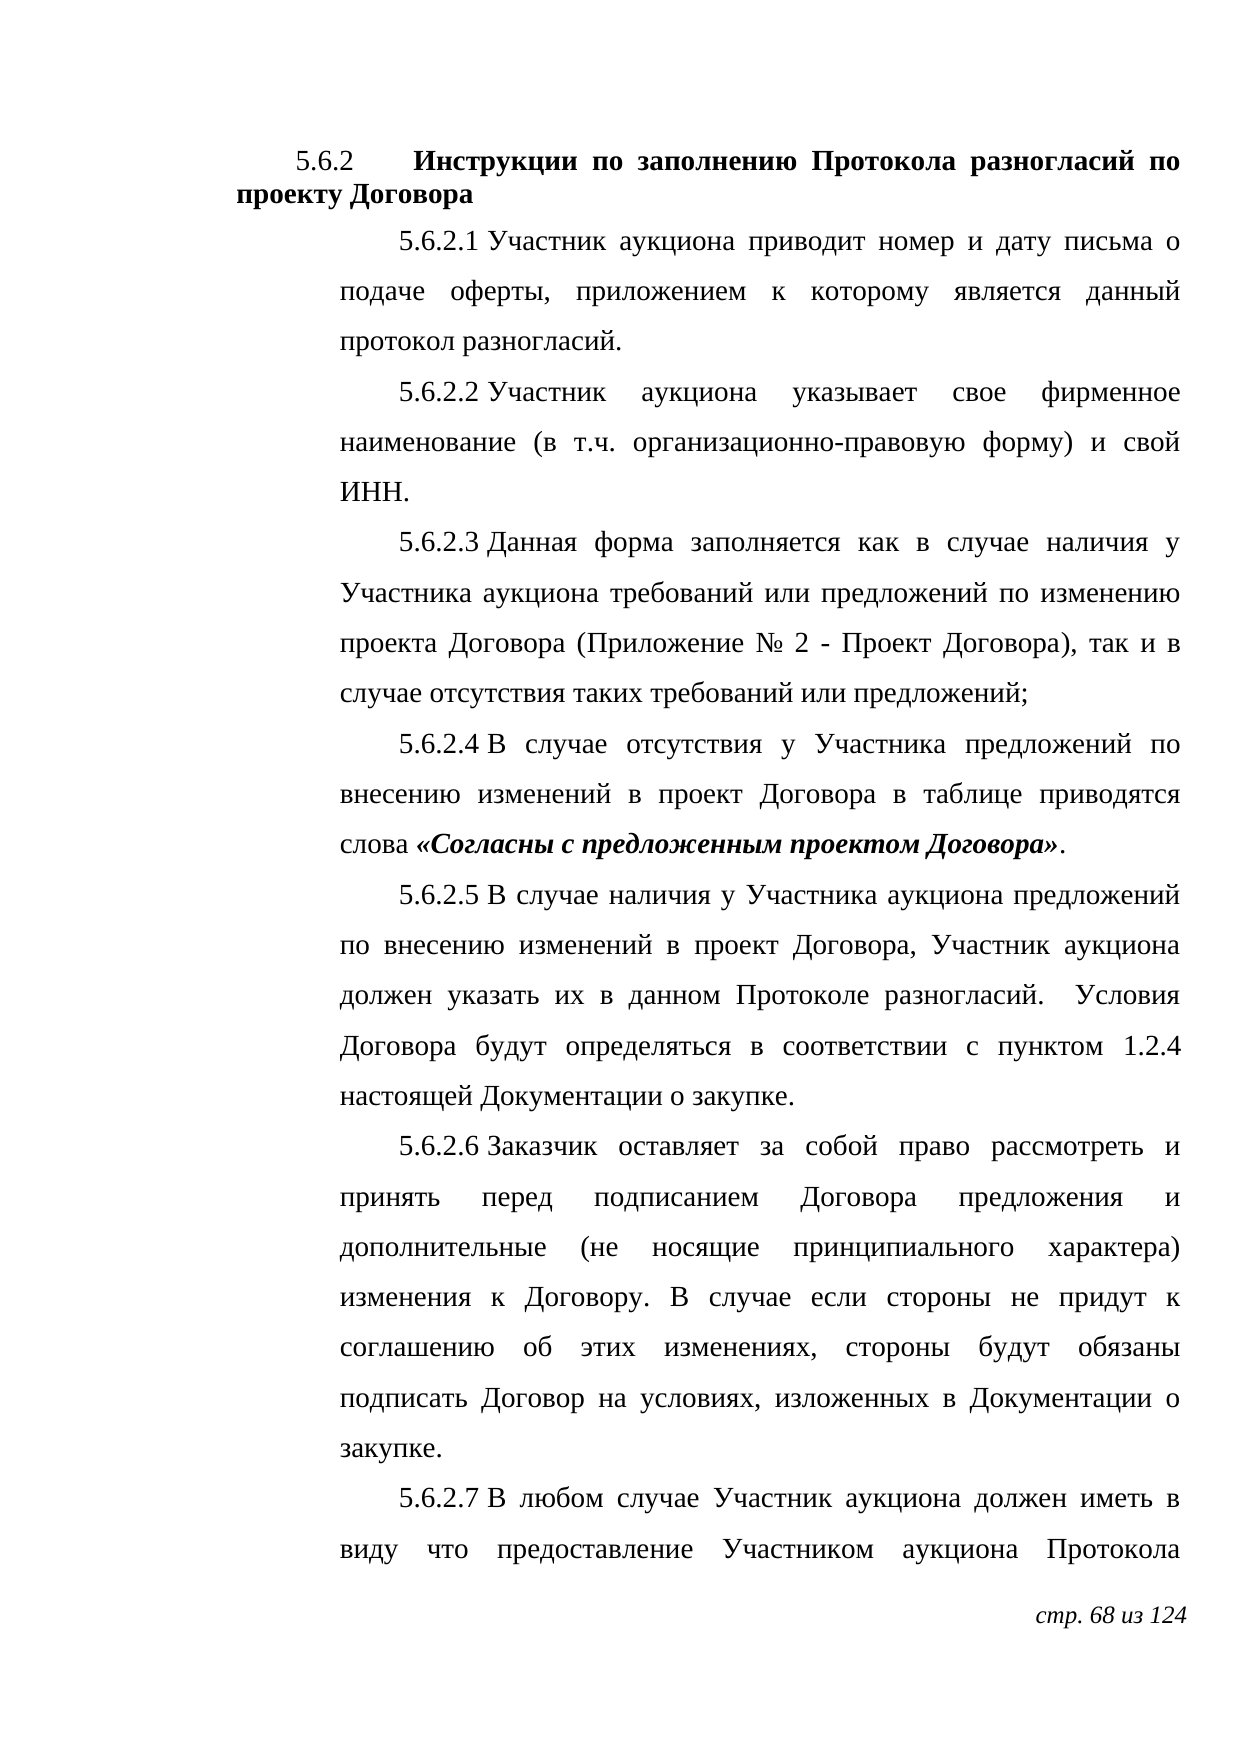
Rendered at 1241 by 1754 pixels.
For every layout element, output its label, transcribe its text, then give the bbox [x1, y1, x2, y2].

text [339, 1481, 1181, 1564]
text Данная форма заполняется как в случае наличия у Участника аукциона требований или предложений по изменению проекта Договора (Приложение № 2 - Проект Договора), так и в случае отсутствия таких требований или предложений; [339, 524, 1181, 709]
text Инструкции по заполнению Протокола разногласий по проекту Договора [236, 143, 1181, 210]
text Заказчик оставляет за собой право рассмотреть и принять перед подписанием Договора предложения и дополнительные (не носящие принципиального характера) изменения к Договору. В случае если стороны не придут к соглашению об этих изменениях, стороны будут обязаны подписать Договор на условиях, изложенных в Документации о закупке. [339, 1128, 1181, 1464]
text Участник аукциона указывает свое фирменное наименование (в т.ч. организационно-правовую форму) и свой ИНН. [339, 374, 1181, 508]
text Участник аукциона приводит номер и дату письма о подаче оферты, приложением к которому является данный протокол разногласий. [339, 223, 1181, 357]
text В случае отсутствия у Участника предложений по внесению изменений в проект Договора в таблице приводятся слова «Согласны с предложенным проектом Договора». [339, 726, 1181, 860]
text В случае наличия у Участника аукциона предложений по внесению изменений в проект Договора, Участник аукциона должен указать их в данном Протоколе разногласий. Условия Договора будут определяться в соответствии с пунктом 1.2.4 настоящей Документации о закупке. [339, 877, 1181, 1112]
